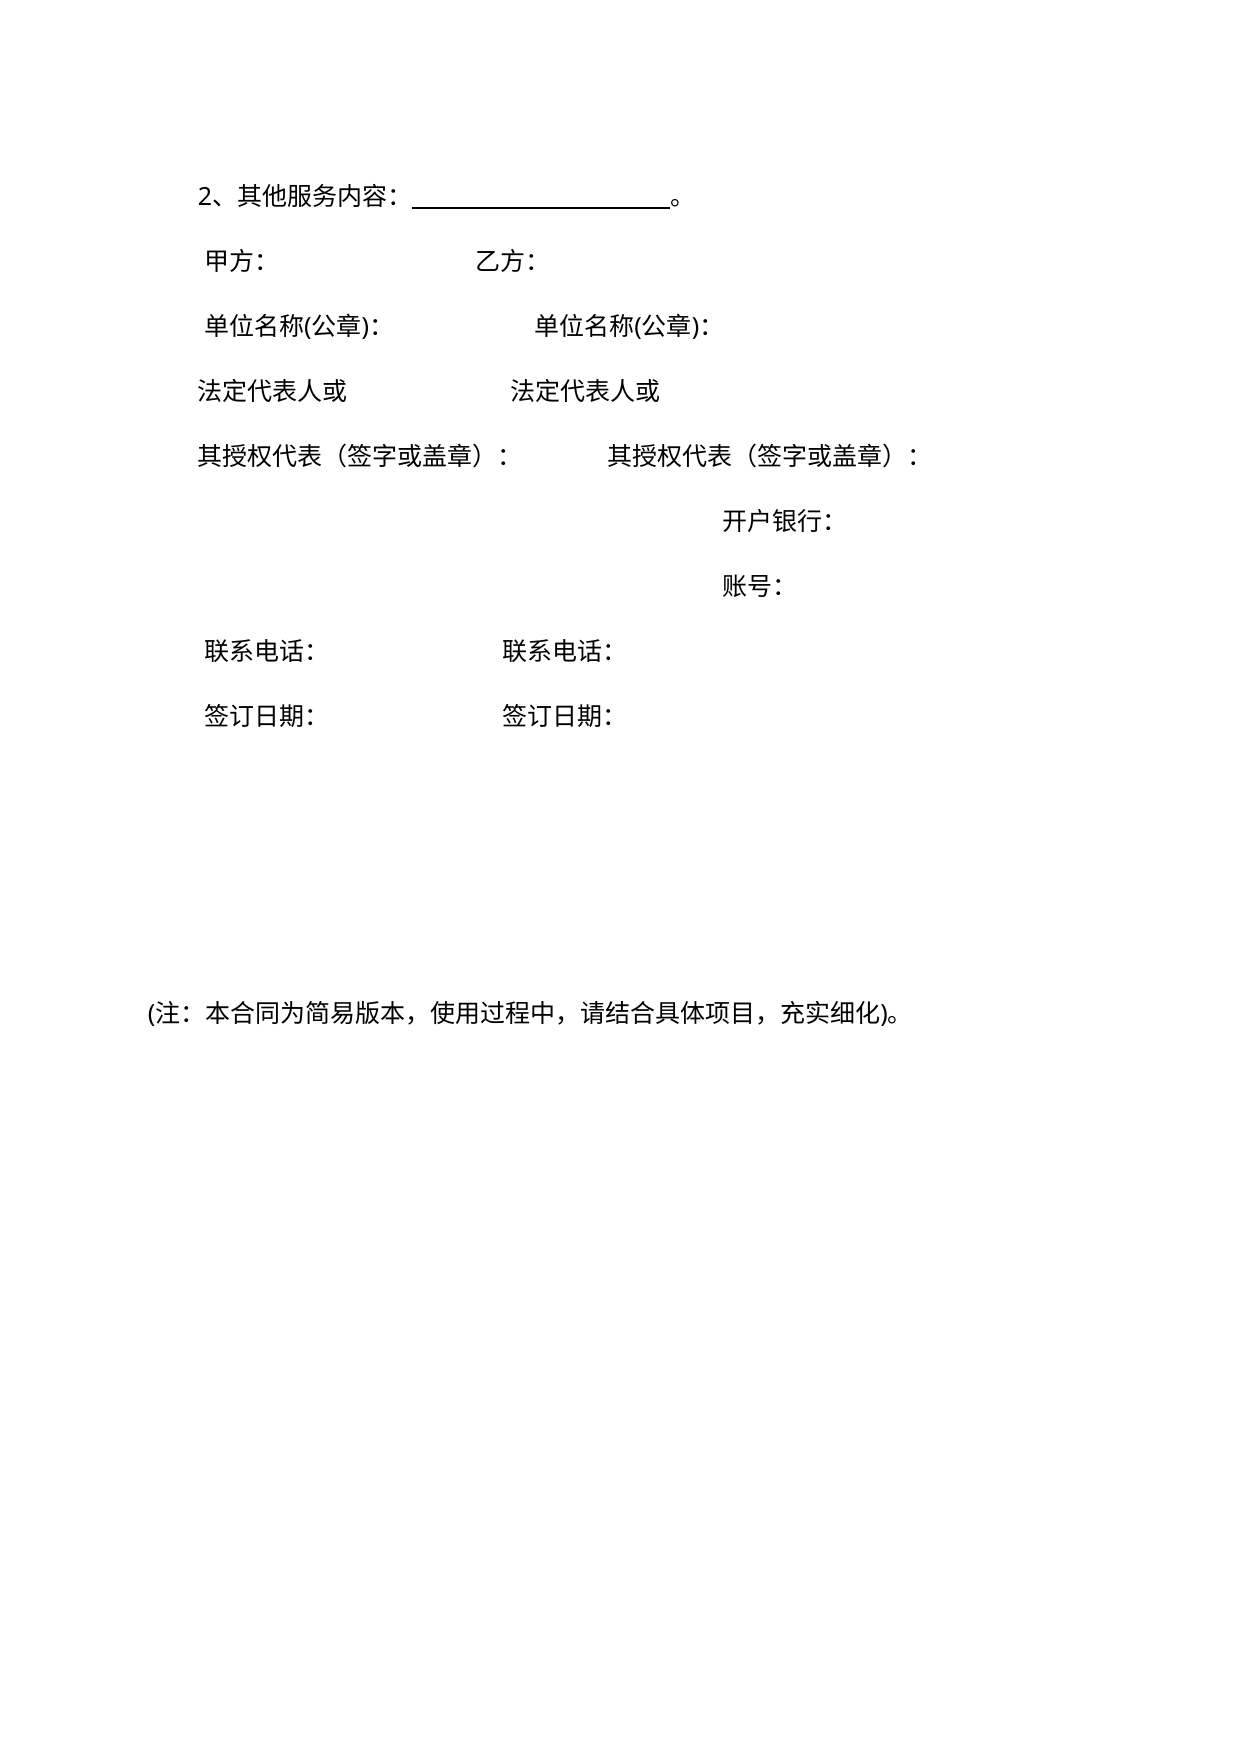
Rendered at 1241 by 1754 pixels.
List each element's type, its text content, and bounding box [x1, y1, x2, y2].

text 甲方： 乙方： [187, 227, 1093, 292]
text 其授权代表（签字或盖章）： 其授权代表（签字或盖章）： [198, 422, 1093, 487]
text 单位名称(公章)： 单位名称(公章)： [187, 292, 1093, 357]
text 账号： [148, 552, 1093, 617]
text (注：本合同为简易版本，使用过程中，请结合具体项目，充实细化)。 [148, 979, 1093, 1044]
text 开户银行： [148, 487, 1093, 552]
text 签订日期： 签订日期： [187, 682, 1093, 747]
text 2、其他服务内容： 。 [148, 162, 1093, 227]
text 联系电话： 联系电话： [187, 617, 1093, 682]
text 法定代表人或 法定代表人或 [198, 357, 1093, 422]
